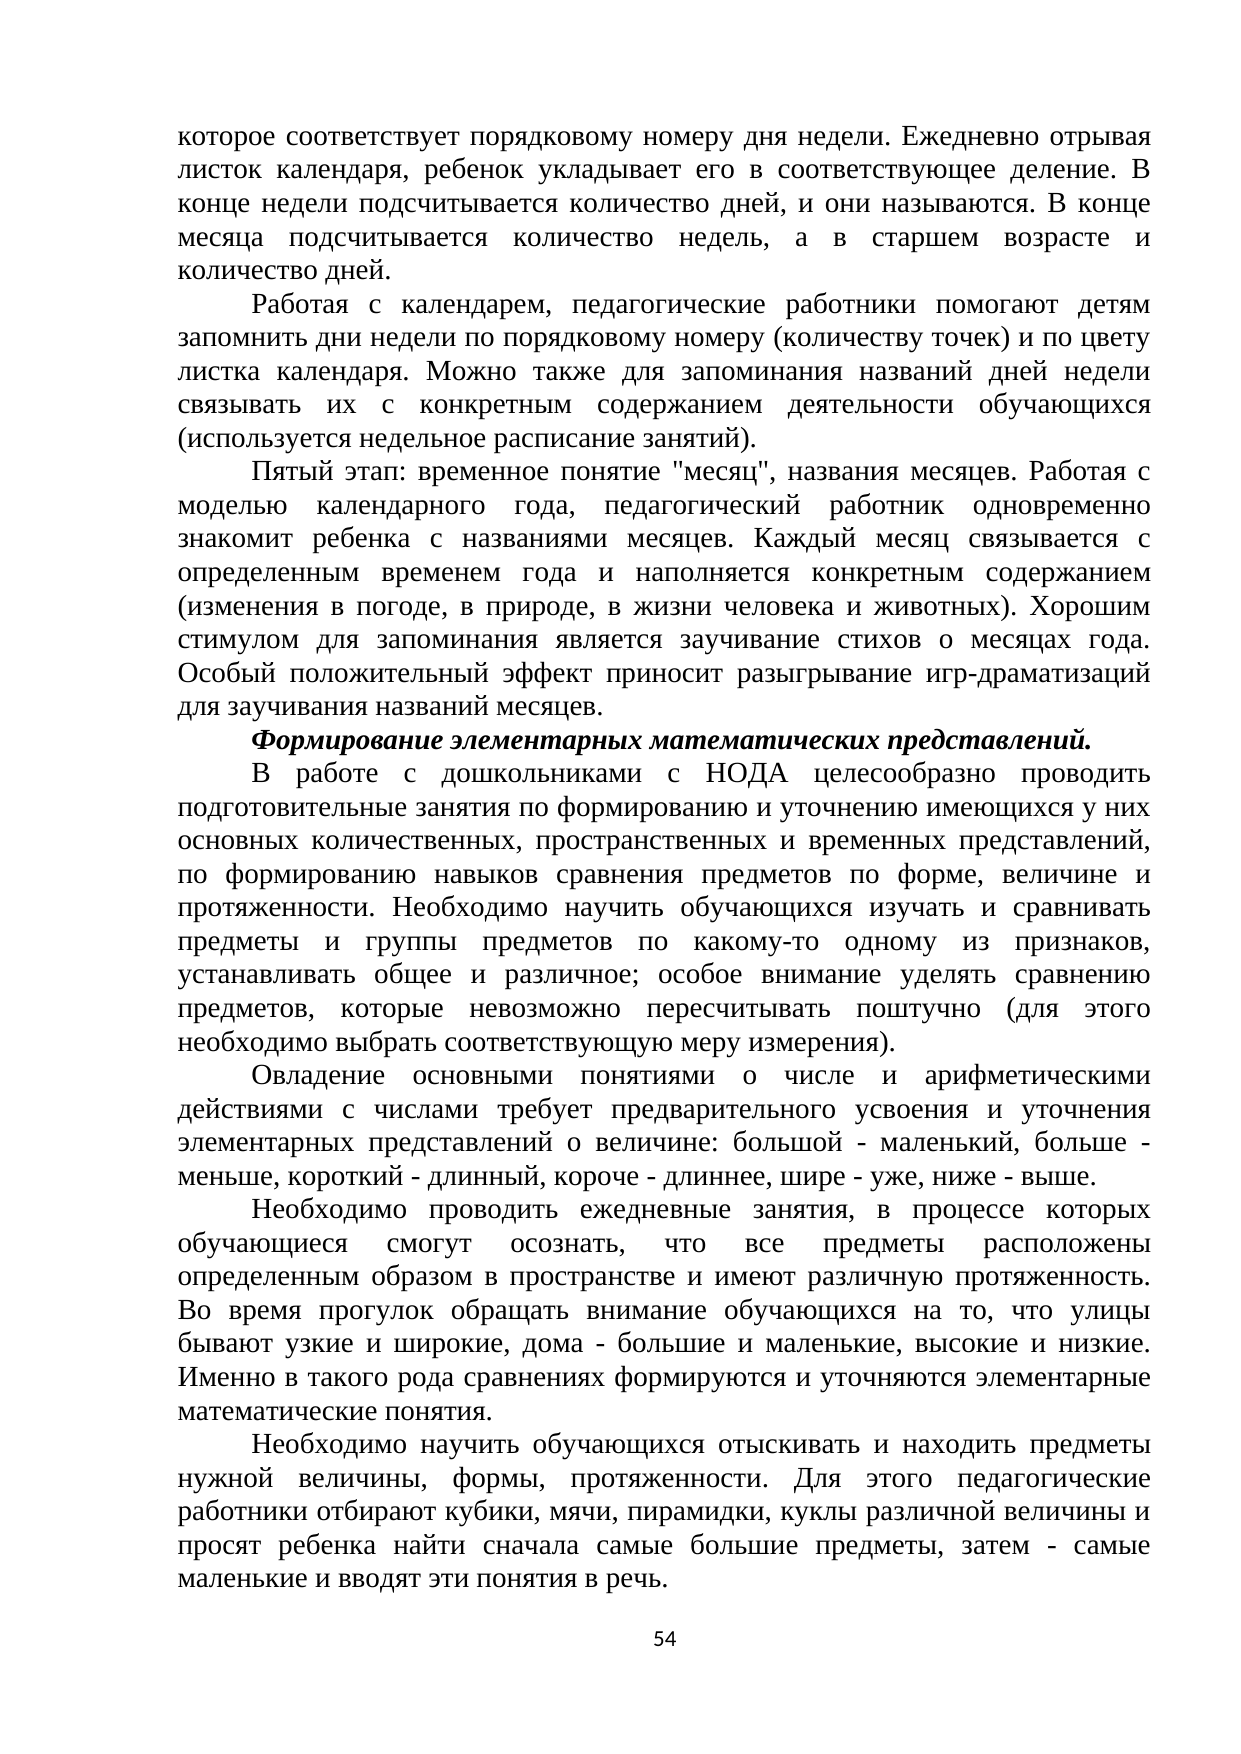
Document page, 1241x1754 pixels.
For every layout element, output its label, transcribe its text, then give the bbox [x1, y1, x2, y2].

text Необходимо научить обучающихся отыскивать и находить предметы нужной величины, формы, протяженности. Для этого педагогические работники отбирают кубики, мячи, пирамидки, куклы различной величины и просят ребенка найти сначала самые большие предметы, затем - самые маленькие и вводят эти понятия в речь. [177, 1426, 1152, 1594]
text Необходимо проводить ежедневные занятия, в процессе которых обучающиеся смогут осознать, что все предметы расположены определенным образом в пространстве и имеют различную протяженность. Во время прогулок обращать внимание обучающихся на то, что улицы бывают узкие и широкие, дома - большие и маленькие, высокие и низкие. Именно в такого рода сравнениях формируются и уточняются элементарные математические понятия. [177, 1191, 1152, 1426]
text В работе с дошкольниками с НОДА целесообразно проводить подготовительные занятия по формированию и уточнению имеющихся у них основных количественных, пространственных и временных представлений, по формированию навыков сравнения предметов по форме, величине и протяженности. Необходимо научить обучающихся изучать и сравнивать предметы и группы предметов по какому-то одному из признаков, устанавливать общее и различное; особое внимание уделять сравнению предметов, которые невозможно пересчитывать поштучно (для этого необходимо выбрать соответствующую меру измерения). [177, 755, 1152, 1057]
text Работая с календарем, педагогические работники помогают детям запомнить дни недели по порядковому номеру (количеству точек) и по цвету листка календаря. Можно также для запоминания названий дней недели связывать их с конкретным содержанием деятельности обучающихся (используется недельное расписание занятий). [177, 286, 1152, 453]
text Формирование элементарных математических представлений. [177, 722, 1152, 755]
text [177, 118, 1152, 286]
text Пятый этап: временное понятие "месяц", названия месяцев. Работая с моделью календарного года, педагогический работник одновременно знакомит ребенка с названиями месяцев. Каждый месяц связывается с определенным временем года и наполняется конкретным содержанием (изменения в погоде, в природе, в жизни человека и животных). Хорошим стимулом для запоминания является заучивание стихов о месяцах года. Особый положительный эффект приносит разыгрывание игр-драматизаций для заучивания названий месяцев. [177, 453, 1152, 722]
text Овладение основными понятиями о числе и арифметическими действиями с числами требует предварительного усвоения и уточнения элементарных представлений о величине: большой - маленький, больше - меньше, короткий - длинный, короче - длиннее, шире - уже, ниже - выше. [177, 1057, 1152, 1191]
